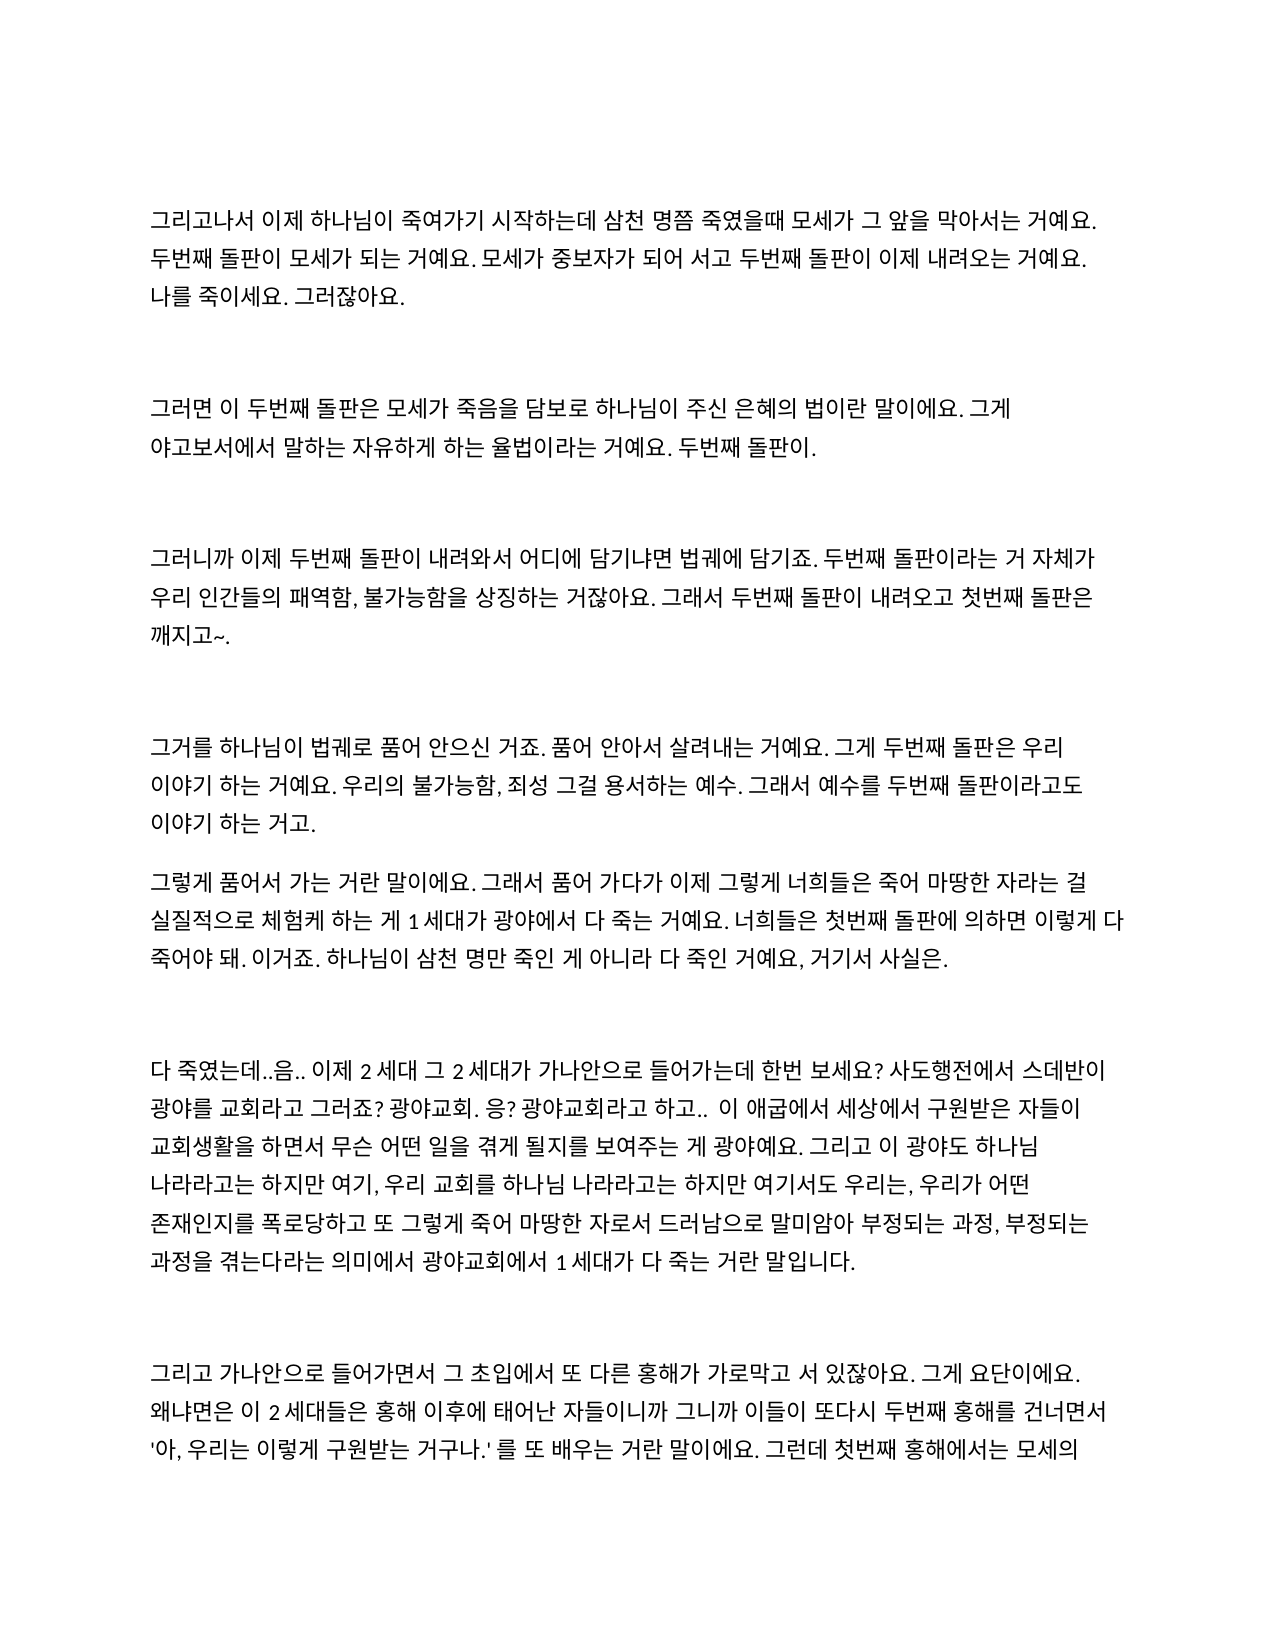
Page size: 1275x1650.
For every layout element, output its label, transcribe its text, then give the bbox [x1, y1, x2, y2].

text 그리고나서 이제 하나님이 죽여가기 시작하는데 삼천 명쯤 죽였을때 모세가 그 앞을 막아서는 거예요. 두번째 돌판이 모세가 되는 거예요. 모세가 중보자가 되어 서고 두번째 돌판이 이제 내려오는 거예요. 나를 죽이세요. 그러잖아요. [150, 203, 1125, 312]
text 다 죽였는데..음.. 이제 2세대 그 2세대가 가나안으로 들어가는데 한번 보세요? 사도행전에서 스데반이 광야를 교회라고 그러죠? 광야교회. 응? 광야교회라고 하고.. 이 애굽에서 세상에서 구원받은 자들이 교회생활을 하면서 무슨 어떤 일을 겪게 될지를 보여주는 게 광야예요. 그리고 이 광야도 하나님 나라라고는 하지만 여기, 우리 교회를 하나님 나라라고는 하지만 여기서도 우리는, 우리가 어떤 존재인지를 폭로당하고 또 그렇게 죽어 마땅한 자로서 드러남으로 말미암아 부정되는 과정, 부정되는 과정을 겪는다라는 의미에서 광야교회에서 1세대가 다 죽는 거란 말입니다. [150, 1053, 1125, 1277]
text 그렇게 품어서 가는 거란 말이에요. 그래서 품어 가다가 이제 그렇게 너희들은 죽어 마땅한 자라는 걸 실질적으로 체험케 하는 게 1세대가 광야에서 다 죽는 거예요. 너희들은 첫번째 돌판에 의하면 이렇게 다 죽어야 돼. 이거죠. 하나님이 삼천 명만 죽인 게 아니라 다 죽인 거예요, 거기서 사실은. [150, 865, 1125, 974]
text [150, 1356, 1125, 1465]
text 그러니까 이제 두번째 돌판이 내려와서 어디에 담기냐면 법궤에 담기죠. 두번째 돌판이라는 거 자체가 우리 인간들의 패역함, 불가능함을 상징하는 거잖아요. 그래서 두번째 돌판이 내려오고 첫번째 돌판은 깨지고~. [150, 541, 1125, 651]
text 그거를 하나님이 법궤로 품어 안으신 거죠. 품어 안아서 살려내는 거예요. 그게 두번째 돌판은 우리 이야기 하는 거예요. 우리의 불가능함, 죄성 그걸 용서하는 예수. 그래서 예수를 두번째 돌판이라고도 이야기 하는 거고. [150, 729, 1125, 839]
text 그러면 이 두번째 돌판은 모세가 죽음을 담보로 하나님이 주신 은혜의 법이란 말이에요. 그게 야고보서에서 말하는 자유하게 하는 율법이라는 거예요. 두번째 돌판이. [150, 391, 1125, 463]
